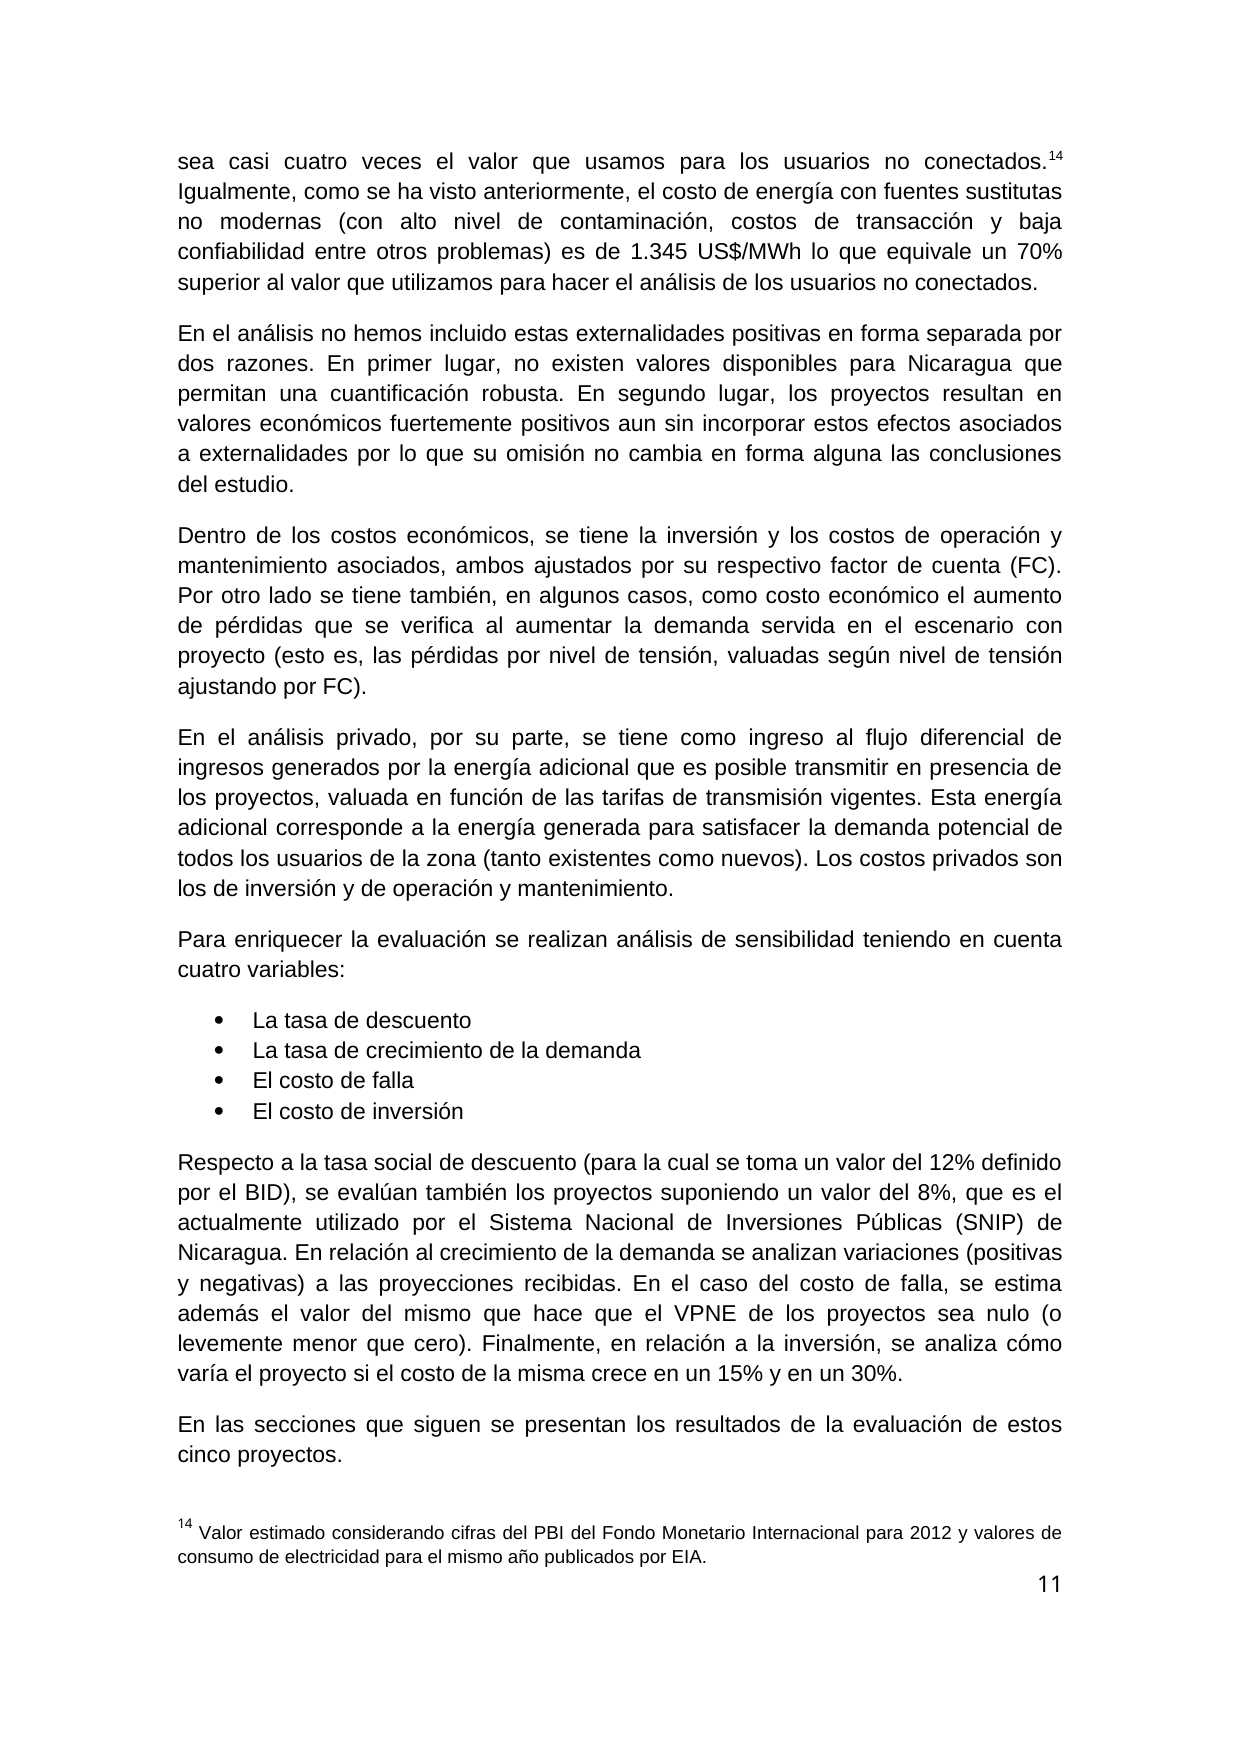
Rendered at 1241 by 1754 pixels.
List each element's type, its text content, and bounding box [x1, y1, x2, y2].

text En las secciones que siguen se presentan los resultados de la evaluación de estos cinco proyectos. [177, 1411, 1063, 1468]
list La tasa de descuento [215, 1007, 1063, 1033]
list El costo de inversión [215, 1098, 1063, 1124]
text Respecto a la tasa social de descuento (para la cual se toma un valor del 12% definido por el BID), se evalúan también los proyectos suponiendo un valor del 8%, que es el actualmente utilizado por el Sistema Nacional de Inversiones Públicas (SNIP) de Nicaragua. En relación al crecimiento de la demanda se analizan variaciones (positivas y negativas) a las proyecciones recibidas. En el caso del costo de falla, se estima además el valor del mismo que hace que el VPNE de los proyectos sea nulo (o levemente menor que cero). Finalmente, en relación a la inversión, se analiza cómo varía el proyecto si el costo de la misma crece en un 15% y en un 30%. [177, 1149, 1063, 1386]
text Dentro de los costos económicos, se tiene la inversión y los costos de operación y mantenimiento asociados, ambos ajustados por su respectivo factor de cuenta (FC). Por otro lado se tiene también, en algunos casos, como costo económico el aumento de pérdidas que se verifica al aumentar la demanda servida en el escenario con proyecto (esto es, las pérdidas por nivel de tensión, valuadas según nivel de tensión ajustando por FC). [177, 522, 1063, 699]
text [177, 148, 1063, 295]
list La tasa de crecimiento de la demanda [215, 1037, 1063, 1063]
list El costo de falla [215, 1067, 1063, 1094]
text En el análisis no hemos incluido estas externalidades positivas en forma separada por dos razones. En primer lugar, no existen valores disponibles para Nicaragua que permitan una cuantificación robusta. En segundo lugar, los proyectos resultan en valores económicos fuertemente positivos aun sin incorporar estos efectos asociados a externalidades por lo que su omisión no cambia en forma alguna las conclusiones del estudio. [177, 319, 1063, 497]
text En el análisis privado, por su parte, se tiene como ingreso al flujo diferencial de ingresos generados por la energía adicional que es posible transmitir en presencia de los proyectos, valuada en función de las tarifas de transmisión vigentes. Esta energía adicional corresponde a la energía generada para satisfacer la demanda potencial de todos los usuarios de la zona (tanto existentes como nuevos). Los costos privados son los de inversión y de operación y mantenimiento. [177, 724, 1063, 901]
text Para enriquecer la evaluación se realizan análisis de sensibilidad teniendo en cuenta cuatro variables: [177, 926, 1063, 982]
